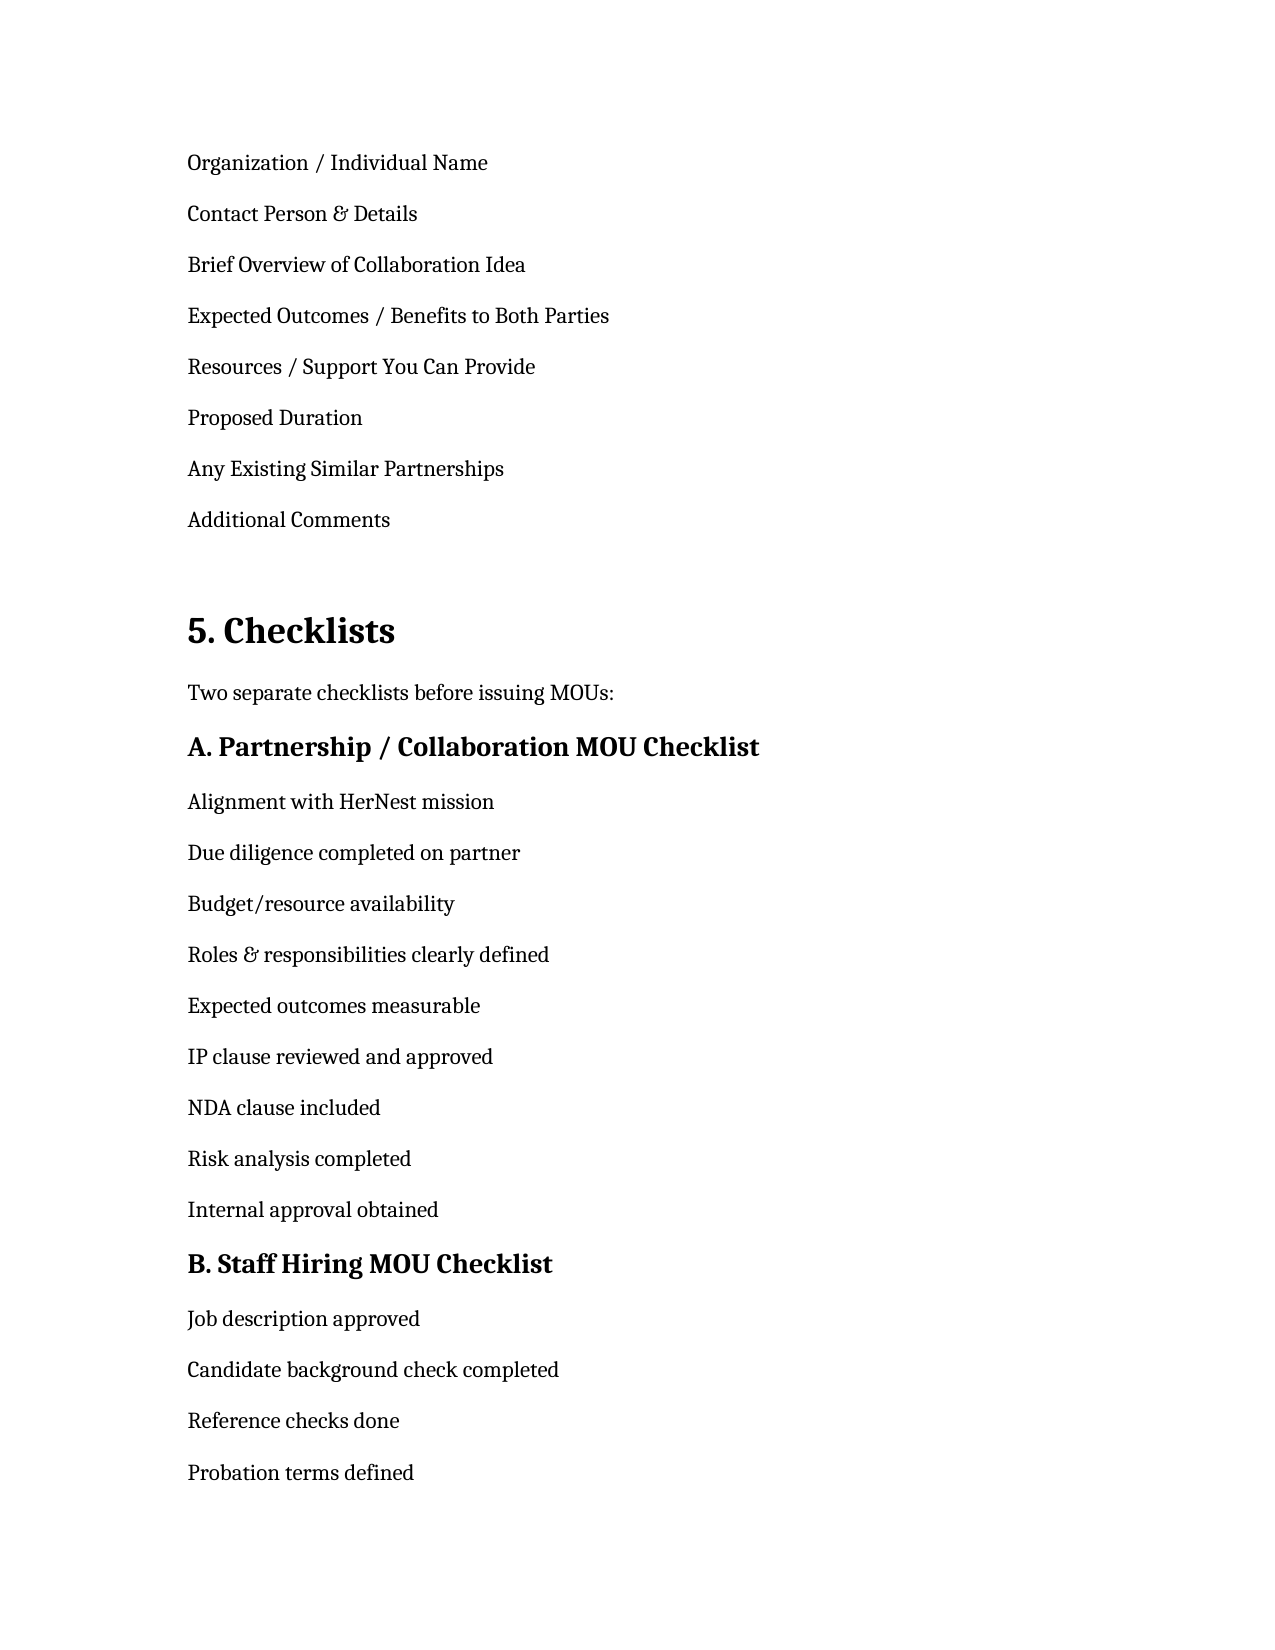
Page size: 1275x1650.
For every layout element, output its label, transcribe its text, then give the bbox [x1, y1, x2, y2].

text Reference checks done [187, 1408, 1087, 1435]
text Additional Comments [187, 507, 1087, 534]
text Internal approval obtained [187, 1197, 1087, 1223]
text A. Partnership / Collaboration MOU Checklist [187, 731, 1087, 763]
text Alignment with HerNest mission [187, 789, 1087, 815]
text Contact Person & Details [187, 201, 1087, 227]
text IP clause reviewed and approved [187, 1044, 1087, 1070]
text Proposed Duration [187, 405, 1087, 432]
text NDA clause included [187, 1095, 1087, 1121]
text Risk analysis completed [187, 1146, 1087, 1172]
text 5. Checklists [187, 609, 1087, 652]
text B. Staff Hiring MOU Checklist [187, 1248, 1087, 1281]
text Probation terms defined [187, 1459, 1087, 1486]
text Organization / Individual Name [187, 150, 1087, 176]
text Due diligence completed on partner [187, 840, 1087, 866]
text Budget/resource availability [187, 891, 1087, 917]
text Expected Outcomes / Benefits to Both Parties [187, 303, 1087, 329]
text Expected outcomes measurable [187, 993, 1087, 1019]
text Job description approved [187, 1306, 1087, 1333]
text Resources / Support You Can Provide [187, 354, 1087, 381]
text Brief Overview of Collaboration Idea [187, 252, 1087, 278]
text Two separate checklists before issuing MOUs: [187, 680, 1087, 706]
text Roles & responsibilities clearly defined [187, 942, 1087, 968]
text Any Existing Similar Partnerships [187, 456, 1087, 483]
text Candidate background check completed [187, 1357, 1087, 1384]
